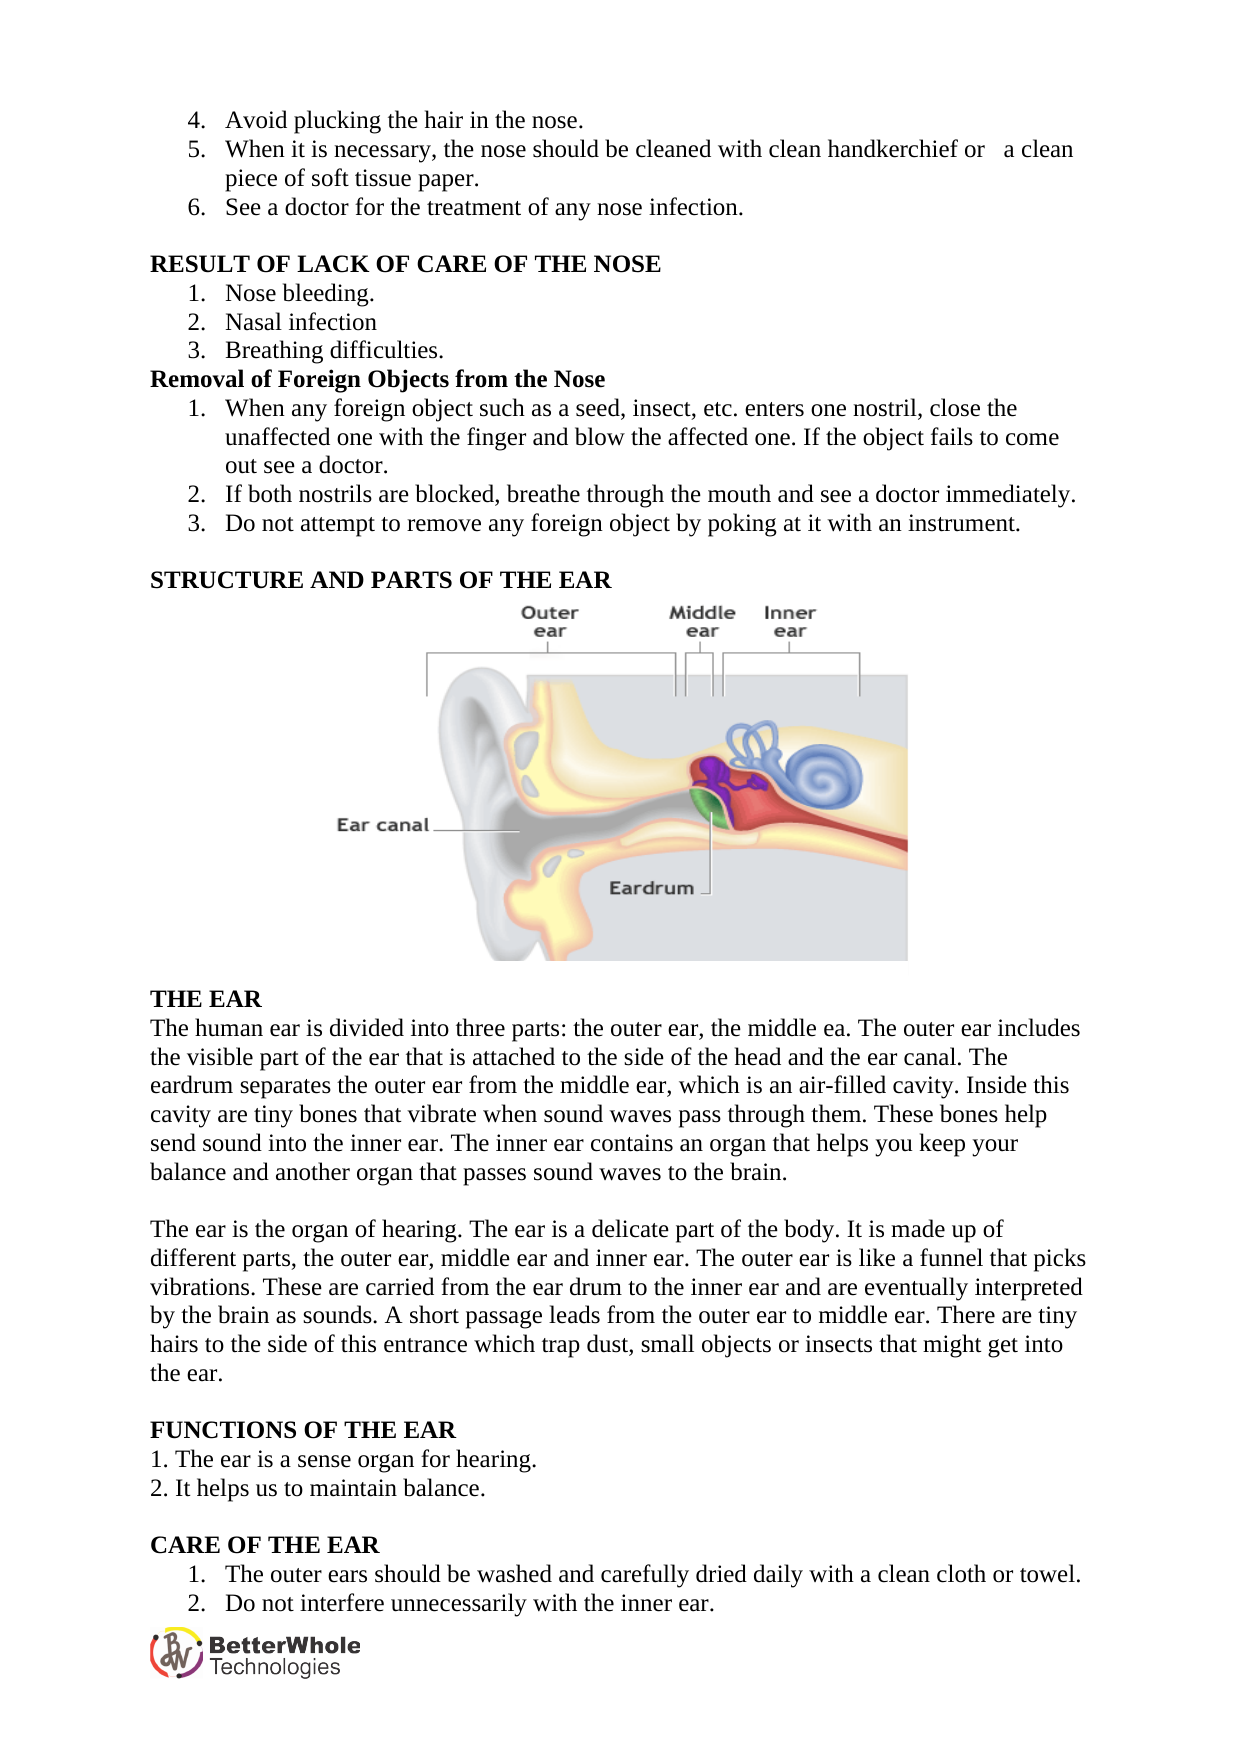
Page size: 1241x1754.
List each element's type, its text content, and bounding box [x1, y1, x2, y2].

text FUNCTIONS OF THE EAR [150, 1416, 1090, 1444]
text The ear is the organ of hearing. The ear is a delicate part of the body. It is made up of different parts, the outer ear, middle ear and inner ear. The outer ear is like a funnel that picks vibrations. These are carried from the ear drum to the inner ear and are eventually interpreted by the brain as sounds. A short passage leads from the outer ear to middle ear. There are tiny hairs to the side of this entrance which trap dust, small objects or insects that might get into the ear. [150, 1214, 1090, 1387]
list Breathing difficulties. [187, 336, 1090, 364]
text STRUCTURE AND PARTS OF THE EAR [150, 566, 1090, 594]
text 2. It helps us to maintain balance. [150, 1473, 1090, 1502]
picture [150, 1627, 360, 1679]
list Nose bleeding. [187, 278, 1090, 307]
text RESULT OF LACK OF CARE OF THE NOSE [150, 249, 1090, 278]
list Do not interfere unnecessarily with the inner ear. [187, 1588, 1090, 1617]
text The human ear is divided into three parts: the outer ear, the middle ea. The outer ear includes the visible part of the ear that is attached to the side of the head and the ear canal. The eardrum separates the outer ear from the middle ear, which is an air-filled cavity. Inside this cavity are tiny bones that vibrate when sound waves pass through them. These bones help send sound into the inner ear. The inner ear contains an organ that helps you keep your balance and another organ that passes sound waves to the brain. [150, 1013, 1090, 1186]
list The outer ears should be washed and carefully dried daily with a clean cloth or towel. [187, 1559, 1090, 1588]
list Avoid plucking the hair in the nose. [187, 106, 1090, 134]
picture [320, 594, 920, 985]
text Removal of Foreign Objects from the Nose [150, 364, 1090, 393]
list If both nostrils are blocked, breathe through the mouth and see a doctor immediately. [187, 479, 1090, 508]
list When it is necessary, the nose should be cleaned with clean handkerchief or a clean piece of soft tissue paper. [187, 134, 1090, 192]
text THE EAR [150, 984, 1090, 1013]
list When any foreign object such as a seed, insect, etc. enters one nostril, close the unaffected one with the finger and blow the affected one. If the object fails to come out see a doctor. [187, 393, 1090, 479]
list Nasal infection [187, 307, 1090, 336]
text CARE OF THE EAR [150, 1531, 1090, 1559]
text 1. The ear is a sense organ for hearing. [150, 1444, 1090, 1473]
list See a doctor for the treatment of any nose infection. [187, 192, 1090, 221]
list Do not attempt to remove any foreign object by poking at it with an instrument. [187, 508, 1090, 537]
